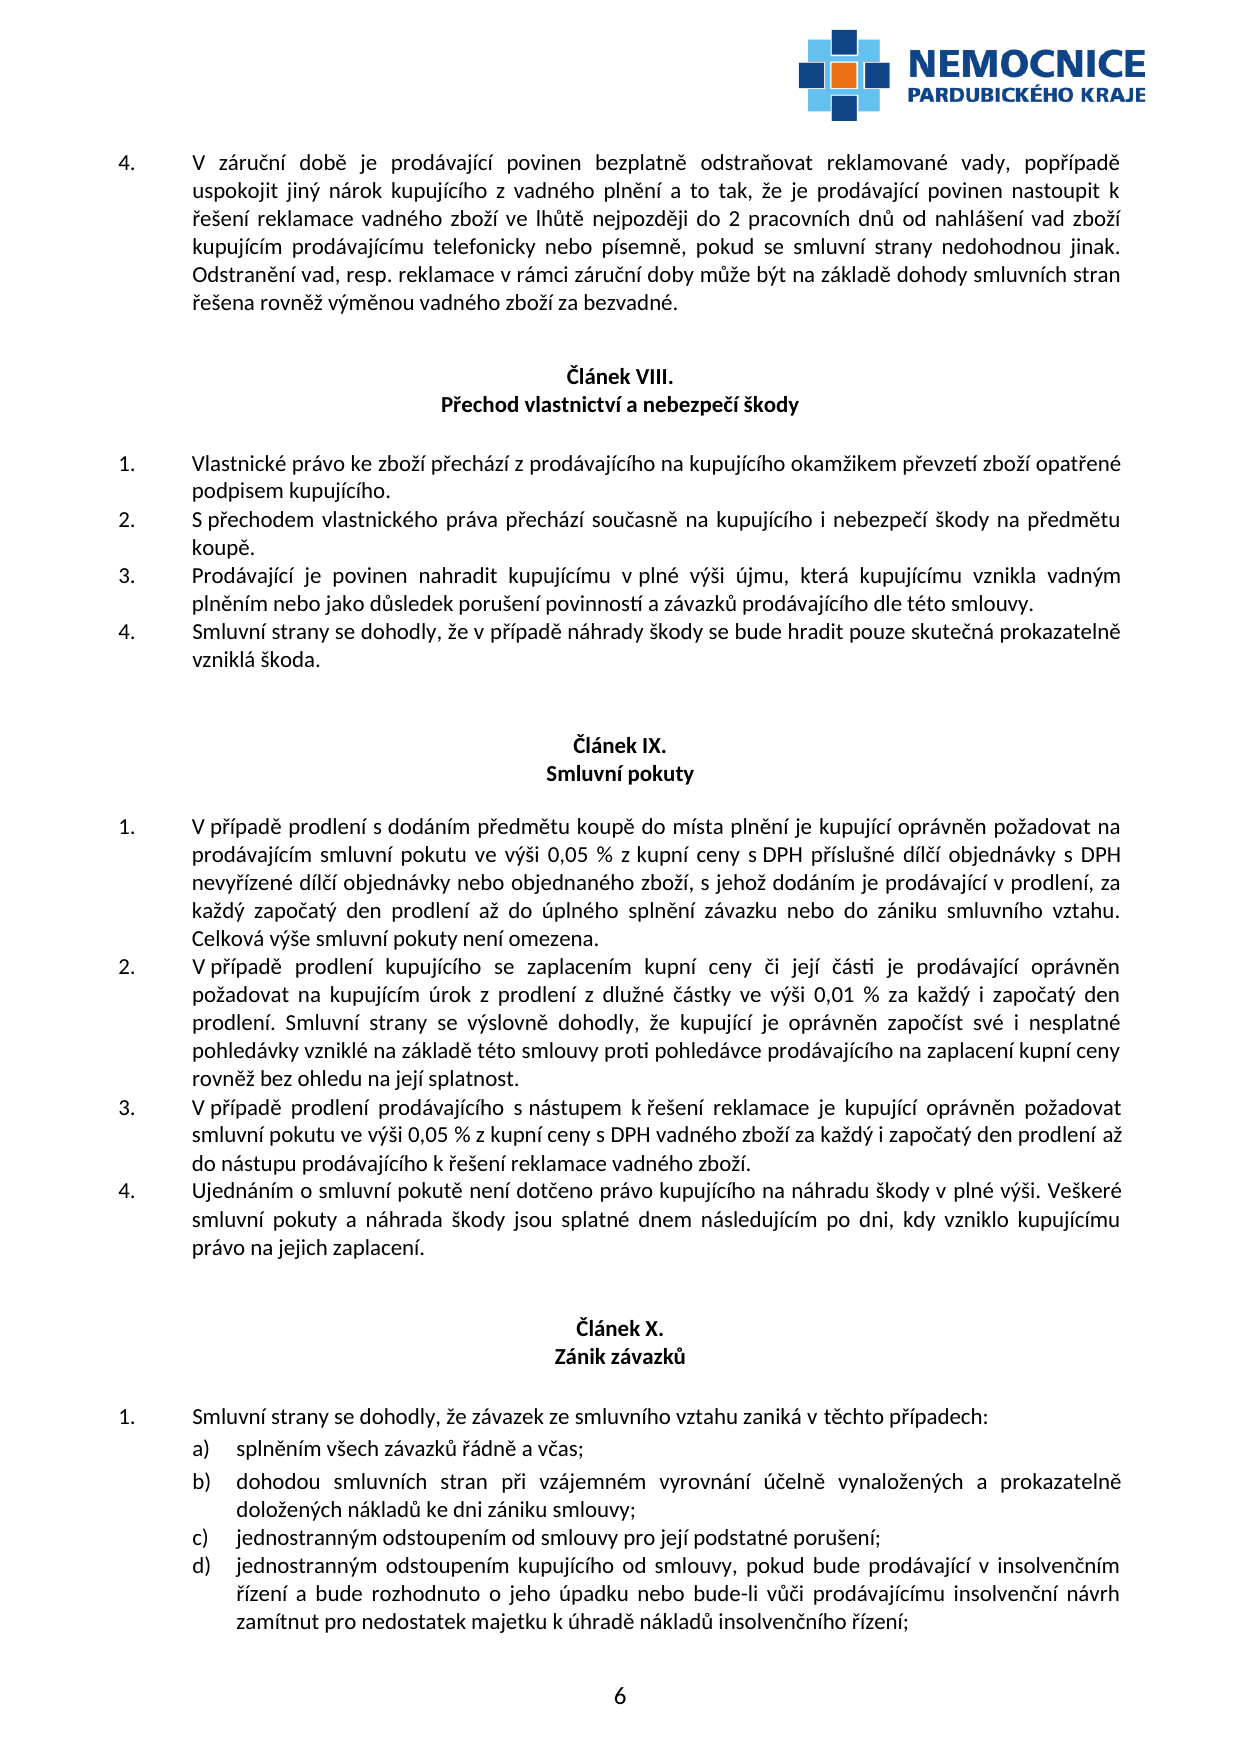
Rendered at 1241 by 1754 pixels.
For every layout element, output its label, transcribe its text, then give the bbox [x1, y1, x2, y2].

text 3. V případě prodlení prodávajícího s nástupem k řešení reklamace je kupující oprávněn požadovat smluvní pokutu ve výši 0,05 % z kupní ceny s DPH vadného zboží za každý i započatý den prodlení až do nástupu prodávajícího k řešení reklamace vadného zboží. [118, 1093, 1122, 1177]
text 3. Prodávající je povinen nahradit kupujícímu v plné výši újmu, která kupujícímu vznikla vadným plněním nebo jako důsledek porušení povinností a závazků prodávajícího dle této smlouvy. [118, 561, 1122, 617]
text 4. Smluvní strany se dohodly, že v případě náhrady škody se bude hradit pouze skutečná prokazatelně vzniklá škoda. [118, 617, 1122, 673]
text 2. S přechodem vlastnického práva přechází současně na kupujícího i nebezpečí škody na předmětu koupě. [118, 505, 1122, 561]
subtitle Článek VIII. [118, 362, 1122, 390]
text 1. V případě prodlení s dodáním předmětu koupě do místa plnění je kupující oprávněn požadovat na prodávajícím smluvní pokutu ve výši 0,05 % z kupní ceny s DPH příslušné dílčí objednávky s DPH nevyřízené dílčí objednávky nebo objednaného zboží, s jehož dodáním je prodávající v prodlení, za každý započatý den prodlení až do úplného splnění závazku nebo do zániku smluvního vztahu. Celková výše smluvní pokuty není omezena. [118, 812, 1122, 952]
title Článek X. [118, 1314, 1122, 1342]
text 1. Vlastnické právo ke zboží přechází z prodávajícího na kupujícího okamžikem převzetí zboží opatřené podpisem kupujícího. [118, 449, 1122, 505]
list dohodou smluvních stran při vzájemném vyrovnání účelně vynaložených a prokazatelně doložených nákladů ke dni zániku smlouvy; [192, 1467, 1122, 1523]
title Zánik závazků [118, 1342, 1122, 1370]
subtitle Článek IX. [118, 731, 1122, 759]
subtitle Přechod vlastnictví a nebezpečí škody [118, 390, 1122, 418]
list V záruční době je prodávající povinen bezplatně odstraňovat reklamované vady, popřípadě uspokojit jiný nárok kupujícího z vadného plnění a to tak, že je prodávající povinen nastoupit k řešení reklamace vadného zboží ve lhůtě nejpozději do 2 pracovních dnů od nahlášení vad zboží kupujícím prodávajícímu telefonicky nebo písemně, pokud se smluvní strany nedohodnou jinak. Odstranění vad, resp. reklamace v rámci záruční doby může být na základě dohody smluvních stran řešena rovněž výměnou vadného zboží za bezvadné. [118, 148, 1122, 316]
subtitle Smluvní pokuty [118, 759, 1122, 787]
list jednostranným odstoupením od smlouvy pro její podstatné porušení; [192, 1523, 1122, 1551]
list jednostranným odstoupením kupujícího od smlouvy, pokud bude prodávající v insolvenčním řízení a bude rozhodnuto o jeho úpadku nebo bude-li vůči prodávajícímu insolvenční návrh zamítnut pro nedostatek majetku k úhradě nákladů insolvenčního řízení; [192, 1551, 1122, 1635]
list Smluvní strany se dohodly, že závazek ze smluvního vztahu zaniká v těchto případech: [118, 1402, 1122, 1430]
list 2. V případě prodlení kupujícího se zaplacením kupní ceny či její části je prodávající oprávněn požadovat na kupujícím úrok z prodlení z dlužné částky ve výši 0,01 % za každý i započatý den prodlení. Smluvní strany se výslovně dohodly, že kupující je oprávněn započíst své i nesplatné pohledávky vzniklé na základě této smlouvy proti pohledávce prodávajícího na zaplacení kupní ceny rovněž bez ohledu na její splatnost. [118, 952, 1122, 1093]
list splněním všech závazků řádně a včas; [192, 1434, 1122, 1463]
picture [797, 28, 1146, 122]
text 4. Ujednáním o smluvní pokutě není dotčeno právo kupujícího na náhradu škody v plné výši. Veškeré smluvní pokuty a náhrada škody jsou splatné dnem následujícím po dni, kdy vzniklo kupujícímu právo na jejich zaplacení. [118, 1177, 1122, 1261]
